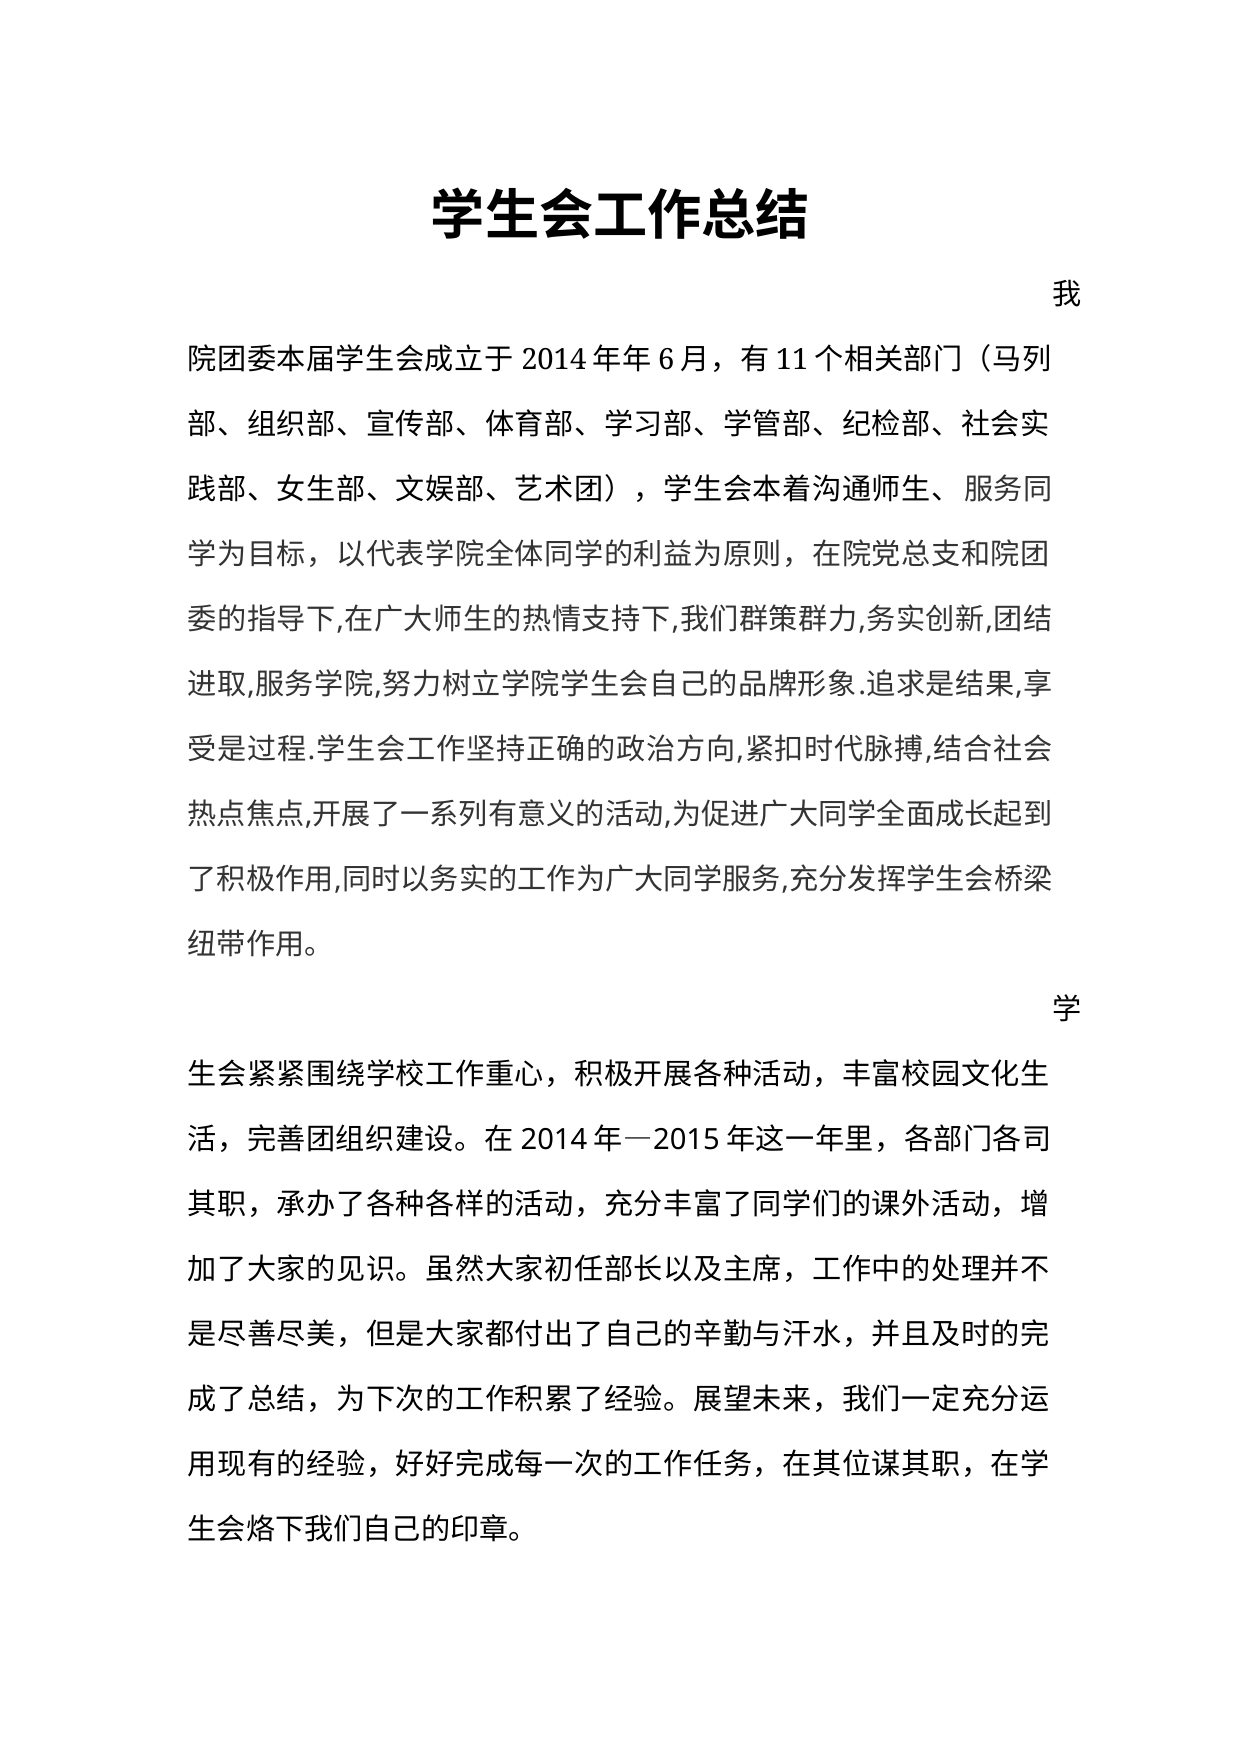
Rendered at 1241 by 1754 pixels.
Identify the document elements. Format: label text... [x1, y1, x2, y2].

text 学生会紧紧围绕学校工作重心，积极开展各种活动，丰富校园文化生活，完善团组织建设。在2014年—2015年这一年里，各部门各司其职，承办了各种各样的活动，充分丰富了同学们的课外活动，增加了大家的见识。虽然大家初任部长以及主席，工作中的处理并不是尽善尽美，但是大家都付出了自己的辛勤与汗水，并且及时的完成了总结，为下次的工作积累了经验。展望未来，我们一定充分运用现有的经验，好好完成每一次的工作任务，在其位谋其职，在学生会烙下我们自己的印章。 [187, 974, 1053, 1559]
text 我院团委本届学生会成立于2014年年6月，有11个相关部门（马列部、组织部、宣传部、体育部、学习部、学管部、纪检部、社会实践部、女生部、文娱部、艺术团），学生会本着沟通师生、服务同学为目标，以代表学院全体同学的利益为原则，在院党总支和院团委的指导下,在广大师生的热情支持下,我们群策群力,务实创新,团结进取,服务学院,努力树立学院学生会自己的品牌形象.追求是结果,享受是过程.学生会工作坚持正确的政治方向,紧扣时代脉搏,结合社会热点焦点,开展了一系列有意义的活动,为促进广大同学全面成长起到了积极作用,同时以务实的工作为广大同学服务,充分发挥学生会桥梁纽带作用。 [187, 259, 1053, 974]
text 学生会工作总结 [187, 162, 1053, 259]
